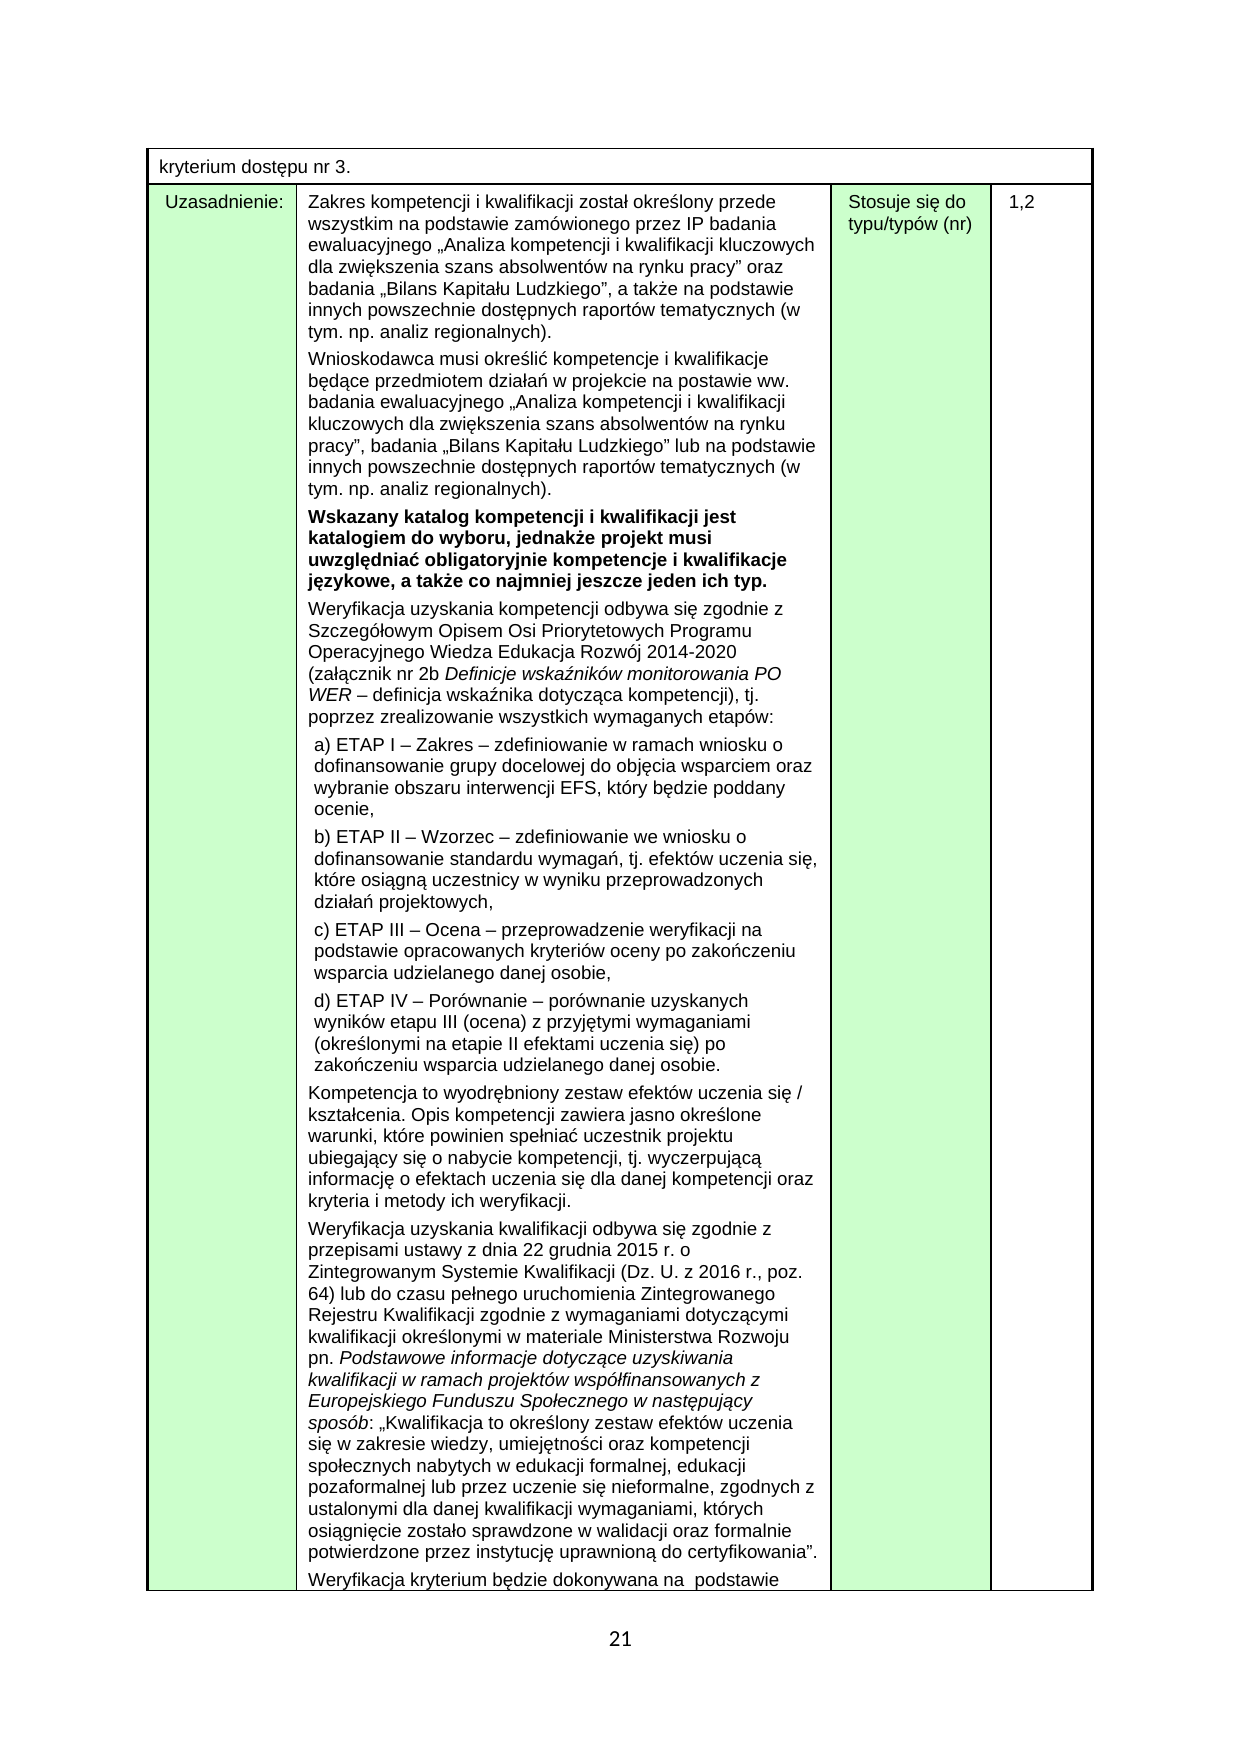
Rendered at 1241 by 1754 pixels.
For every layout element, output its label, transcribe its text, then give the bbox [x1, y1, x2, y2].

table_cell 1,2 [992, 185, 1091, 1590]
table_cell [149, 149, 1091, 183]
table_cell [832, 185, 990, 1590]
table_cell Uzasadnienie: [149, 185, 296, 1590]
